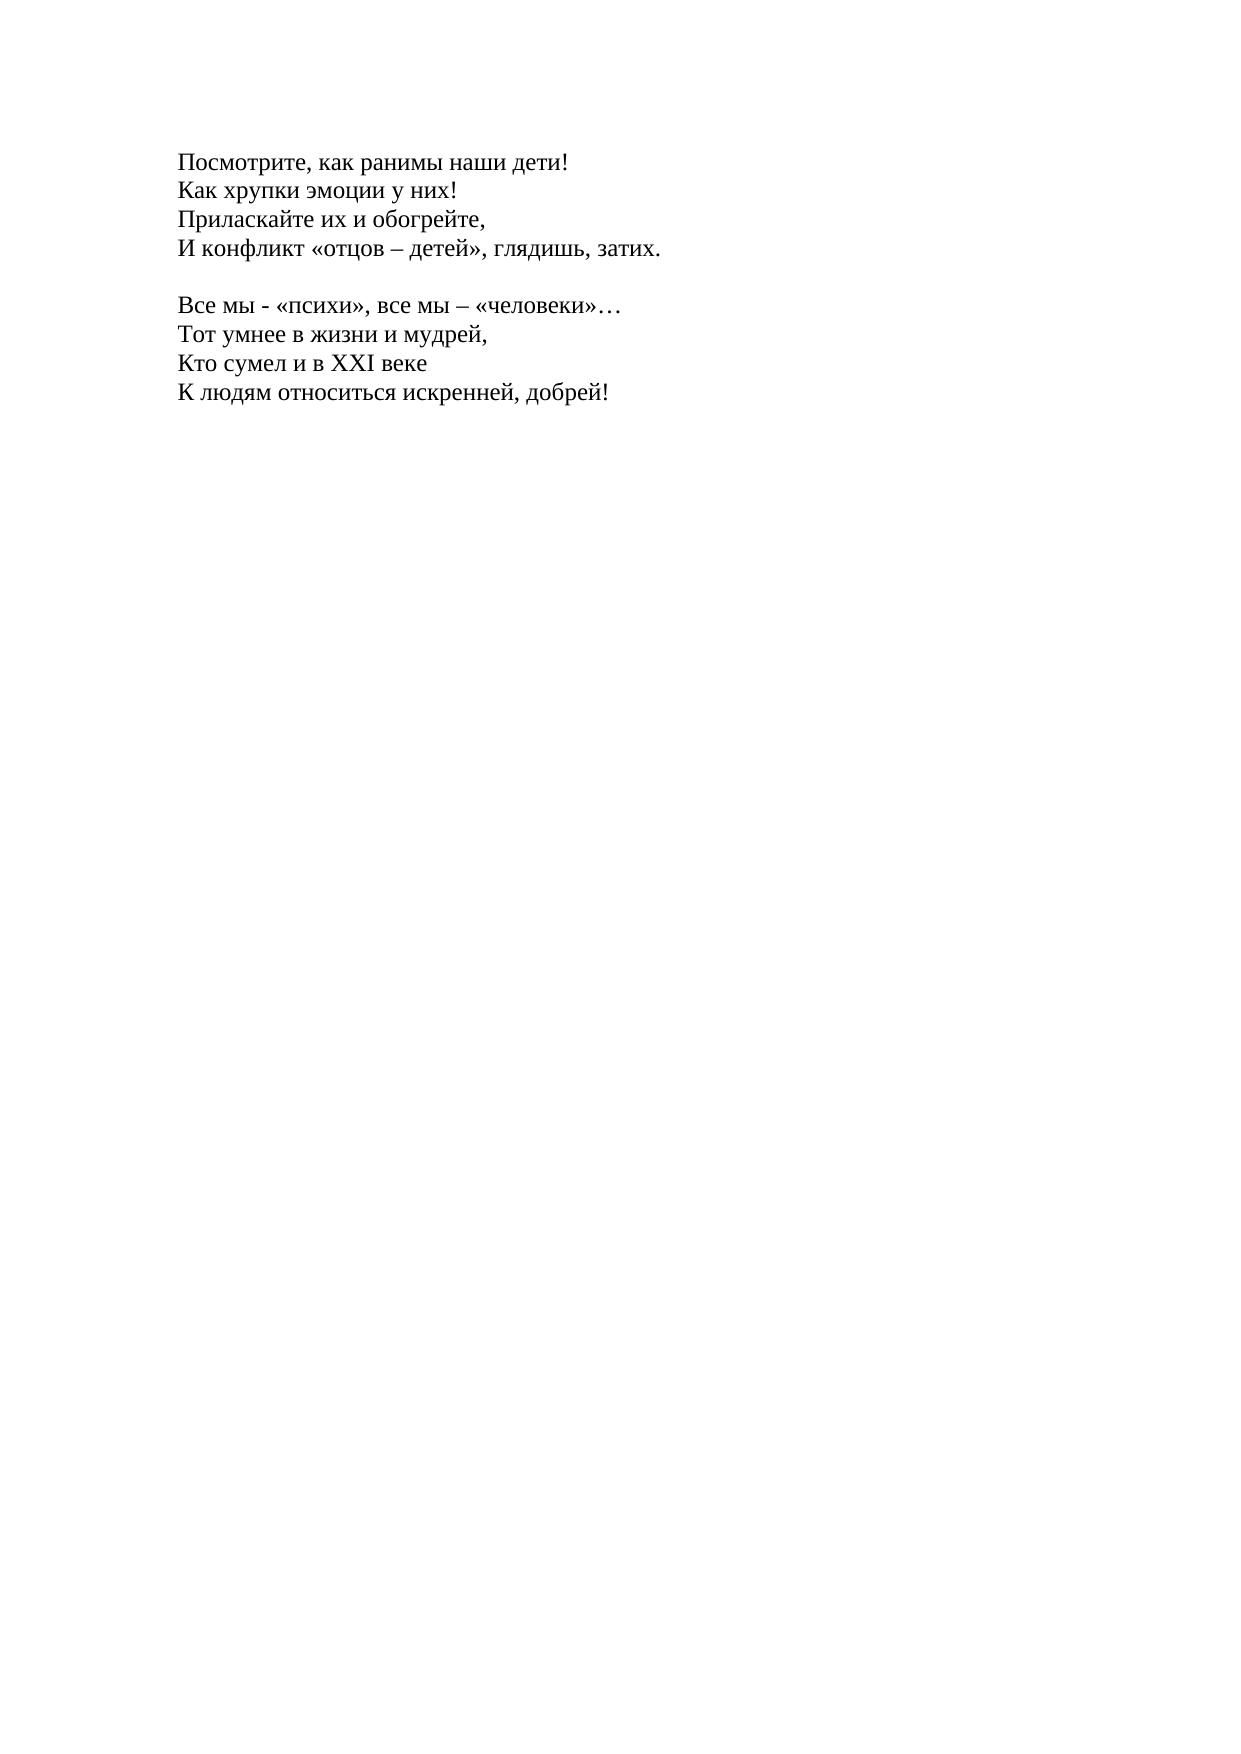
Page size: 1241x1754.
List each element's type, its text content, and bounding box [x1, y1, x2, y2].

text Кто сумел и в XXI веке [177, 348, 1152, 377]
text Приласкайте их и обогрейте, [177, 204, 1152, 233]
text Посмотрите, как ранимы наши дети! [177, 147, 1152, 176]
text И конфликт «отцов – детей», глядишь, затих. [177, 233, 1152, 262]
text Тот умнее в жизни и мудрей, [177, 319, 1152, 348]
text Как хрупки эмоции у них! [177, 176, 1152, 204]
text Все мы - «психи», все мы – «человеки»… [177, 291, 1152, 319]
text К людям относиться искренней, добрей! [177, 377, 1152, 406]
